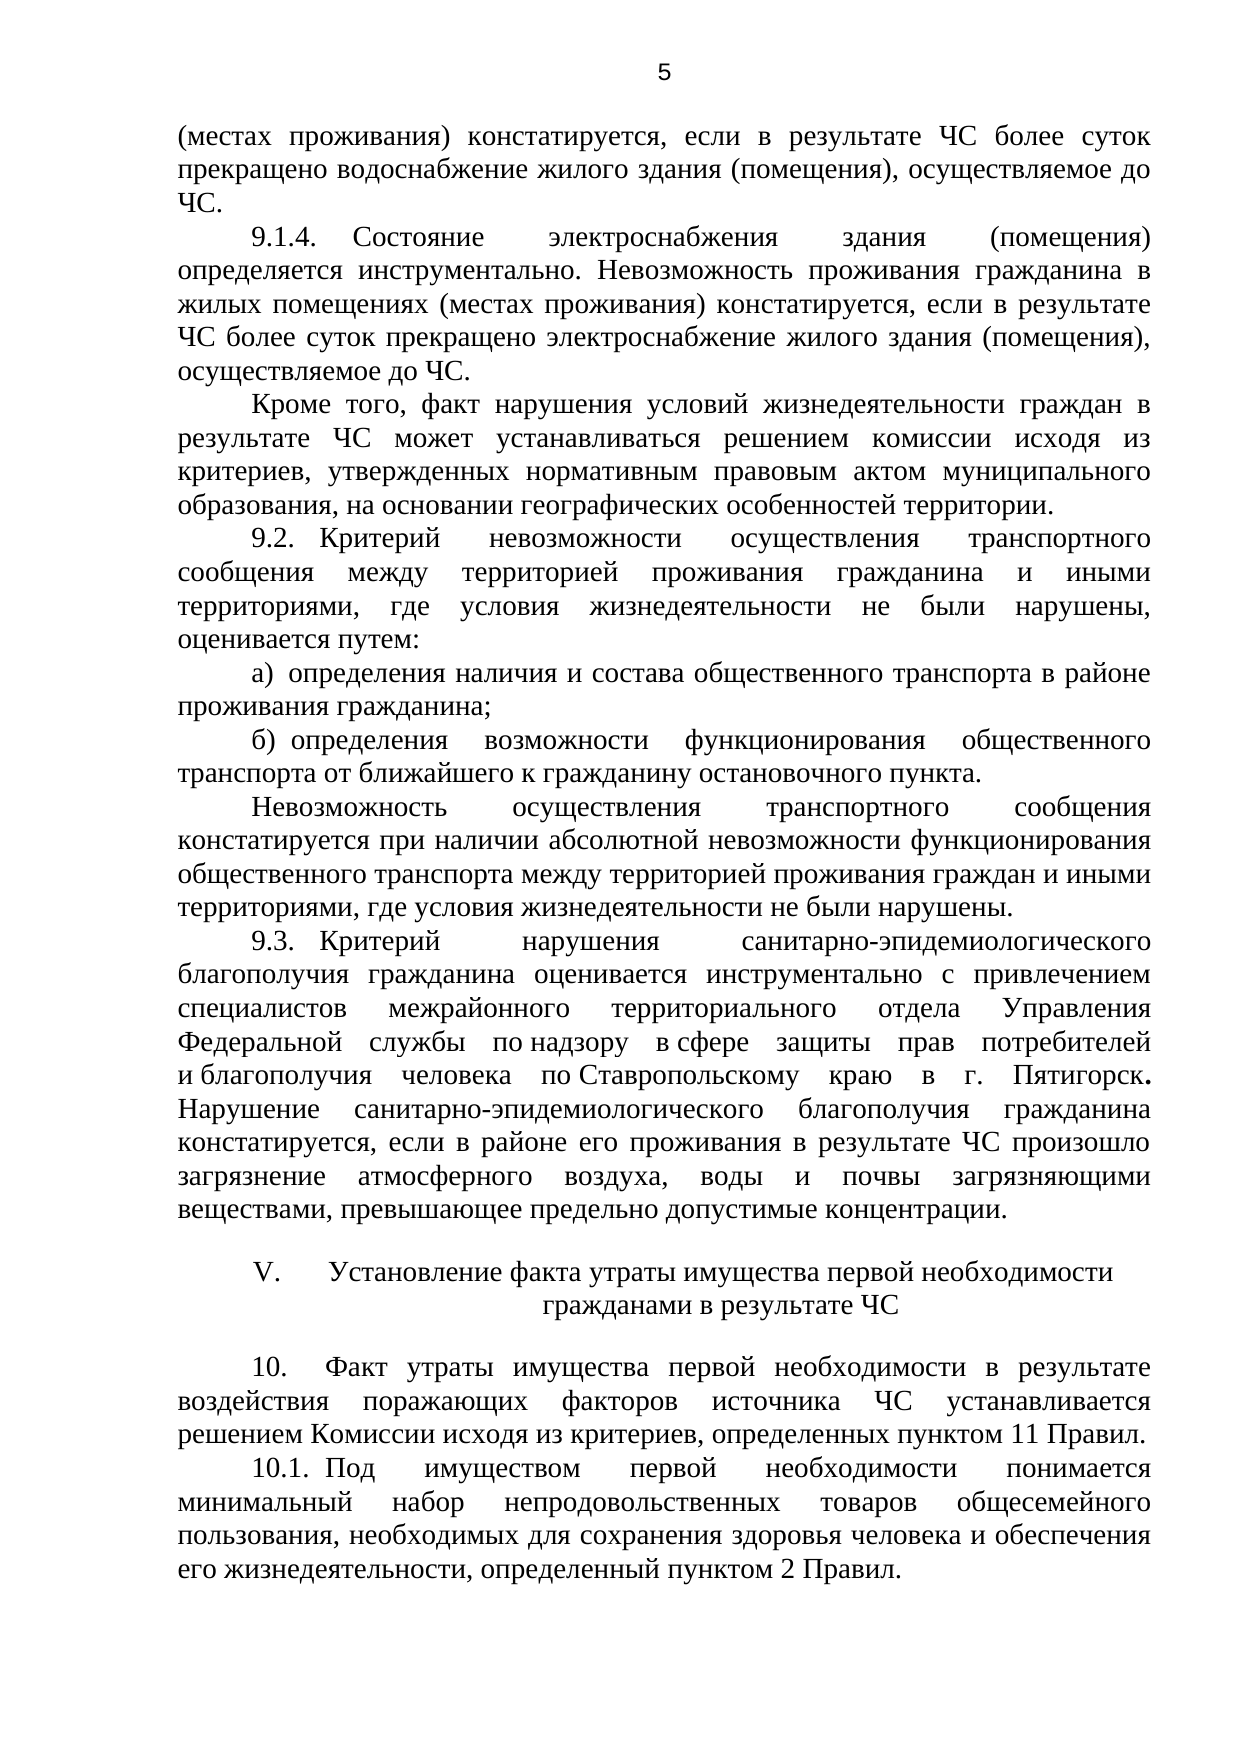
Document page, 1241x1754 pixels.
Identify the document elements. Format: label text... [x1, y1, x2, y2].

list Под имуществом первой необходимости понимается минимальный набор непродовольственных товаров общесемейного пользования, необходимых для сохранения здоровья человека и обеспечения его жизнедеятельности, определенный пунктом 2 Правил. [177, 1450, 1152, 1584]
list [177, 118, 1152, 219]
list определения наличия и состава общественного транспорта в районе проживания гражданина; [177, 655, 1152, 722]
text Невозможность осуществления транспортного сообщения констатируется при наличии абсолютной невозможности функционирования общественного транспорта между территорией проживания граждан и иными территориями, где условия жизнедеятельности не были нарушены. [177, 789, 1152, 923]
list Установление факта утраты имущества первой необходимости гражданами в результате ЧС [215, 1254, 1152, 1321]
list определения возможности функционирования общественного транспорта от ближайшего к гражданину остановочного пункта. [177, 722, 1152, 789]
list Состояние электроснабжения здания (помещения) определяется инструментально. Невозможность проживания гражданина в жилых помещениях (местах проживания) констатируется, если в результате ЧС более суток прекращено электроснабжение жилого здания (помещения), осуществляемое до ЧС. [177, 219, 1152, 386]
list Факт утраты имущества первой необходимости в результате воздействия поражающих факторов источника ЧС устанавливается решением Комиссии исходя из критериев, определенных пунктом 11 Правил. [177, 1349, 1152, 1450]
list Критерий нарушения санитарно-эпидемиологического благополучия гражданина оценивается инструментально с привлечением специалистов межрайонного территориального отдела Управления Федеральной службы по надзору в сфере защиты прав потребителей и благополучия человека по Ставропольскому краю в г. Пятигорск. Нарушение санитарно-эпидемиологического благополучия гражданина констатируется, если в районе его проживания в результате ЧС произошло загрязнение атмосферного воздуха, воды и почвы загрязняющими веществами, превышающее предельно допустимые концентрации. [177, 923, 1152, 1024]
text Кроме того, факт нарушения условий жизнедеятельности граждан в результате ЧС может устанавливаться решением комиссии исходя из критериев, утвержденных нормативным правовым актом муниципального образования, на основании географических особенностей территории. [177, 386, 1152, 521]
list Критерий невозможности осуществления транспортного сообщения между территорией проживания гражданина и иными территориями, где условия жизнедеятельности не были нарушены, оценивается путем: [177, 521, 1152, 655]
list Критерий нарушения санитарно-эпидемиологического благополучия гражданина оценивается инструментально с привлечением специалистов межрайонного территориального отдела Управления Федеральной службы по надзору в сфере защиты прав потребителей и благополучия человека по Ставропольскому краю в г. Пятигорск. Нарушение санитарно-эпидемиологического благополучия гражданина констатируется, если в районе его проживания в результате ЧС произошло загрязнение атмосферного воздуха, воды и почвы загрязняющими веществами, превышающее предельно допустимые концентрации. [177, 1024, 1152, 1225]
